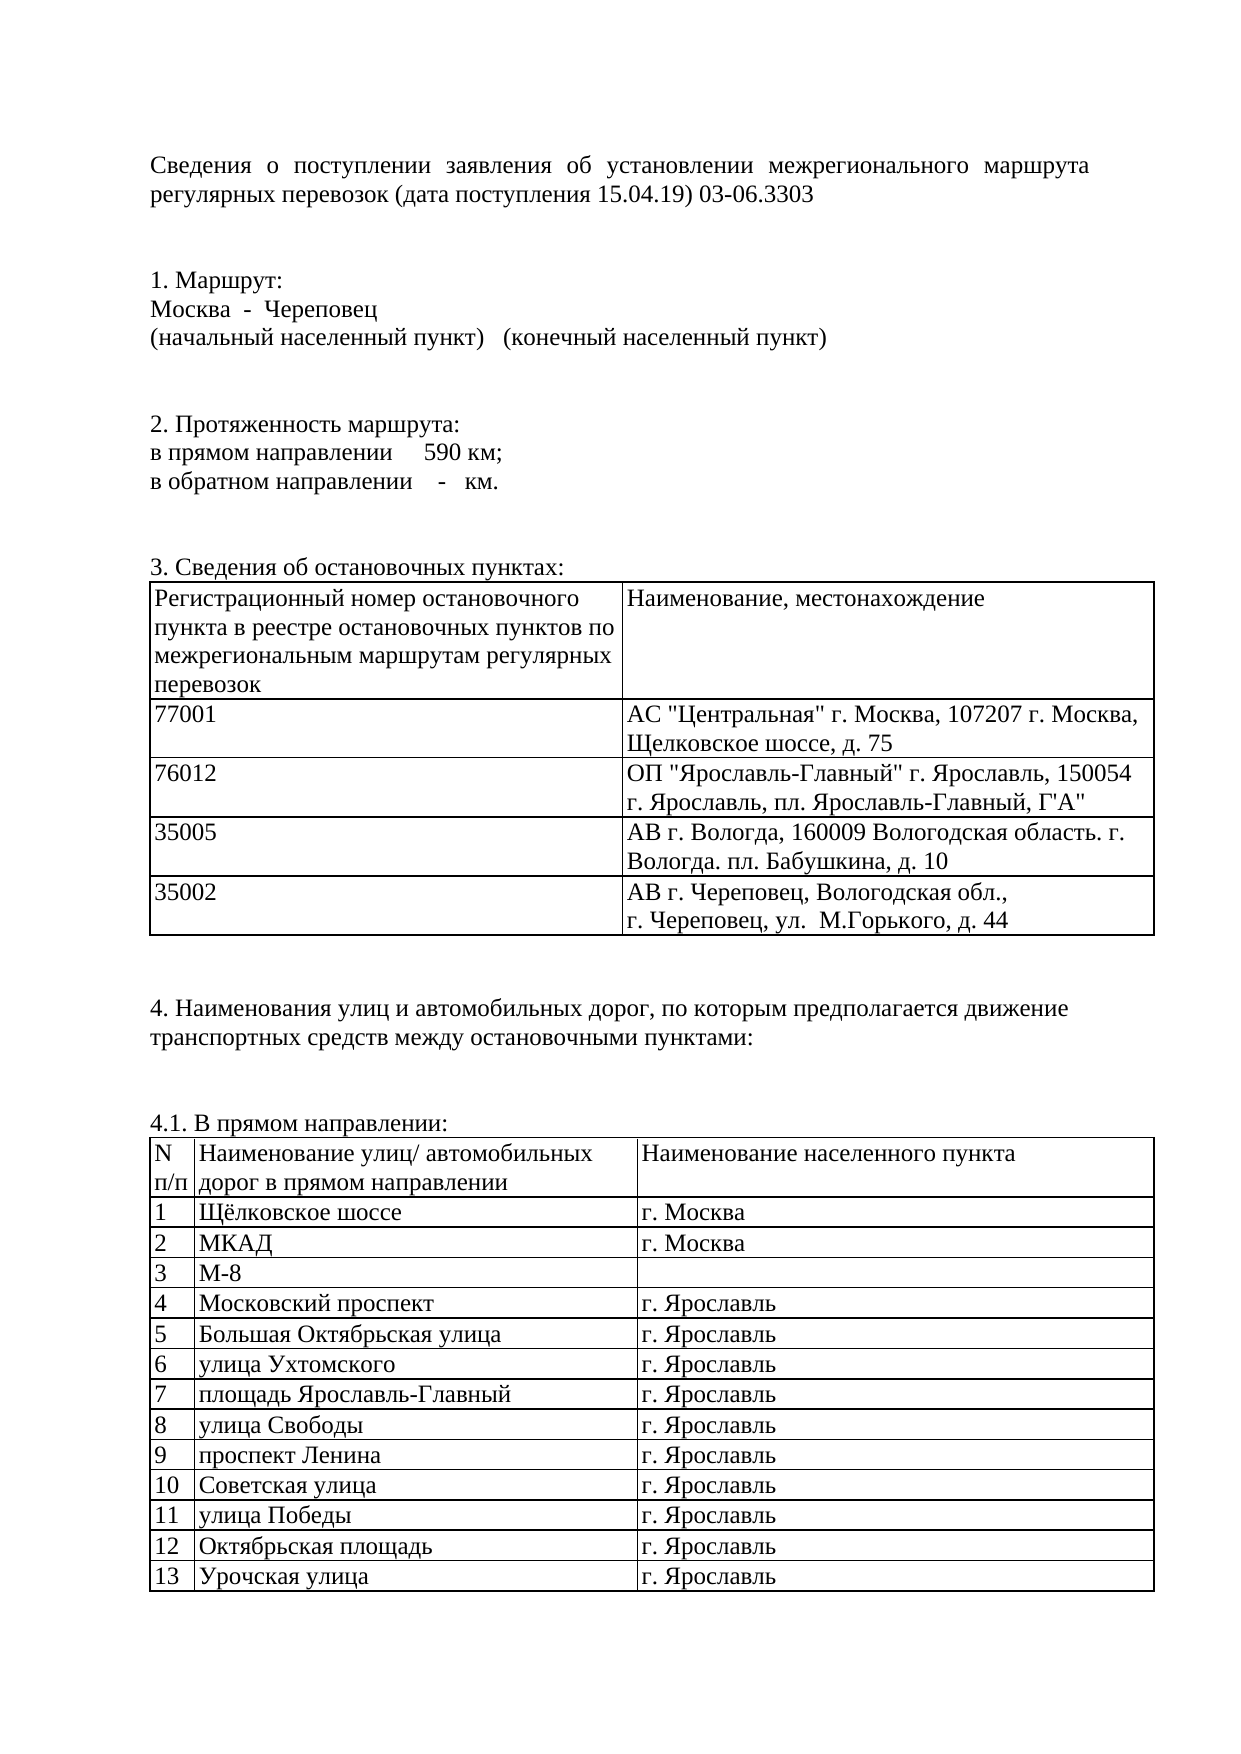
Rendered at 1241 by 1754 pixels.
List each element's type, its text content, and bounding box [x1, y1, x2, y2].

table_cell 11 [151, 1501, 194, 1529]
table_cell 2 [151, 1228, 194, 1257]
table_cell г. Ярославль [638, 1349, 1153, 1378]
table_cell г. Ярославль [638, 1319, 1153, 1347]
table_cell Урочская улица [195, 1561, 637, 1590]
table_cell г. Ярославль [638, 1410, 1153, 1438]
table_cell г. Ярославль [638, 1380, 1153, 1408]
table_cell Московский проспект [195, 1288, 637, 1317]
table_cell улица Победы [195, 1501, 637, 1529]
table_cell г. Москва [638, 1228, 1153, 1257]
table_cell 77001 [151, 700, 622, 757]
text 4.1. В прямом направлении: [150, 1108, 1090, 1137]
table_cell Щёлковское шоссе [195, 1198, 637, 1226]
table_cell 7 [151, 1380, 194, 1408]
table_header Наименование, местонахождение [623, 583, 1153, 698]
text Москва - Череповец [150, 294, 1090, 322]
table_cell г. Ярославль [638, 1501, 1153, 1529]
text в прямом направлении 590 км; [150, 437, 1090, 466]
table_cell г. Москва [638, 1198, 1153, 1226]
table_cell 12 [151, 1531, 194, 1560]
table_cell МКАД [195, 1228, 637, 1257]
table_cell 3 [151, 1258, 194, 1287]
table_cell улица Свободы [195, 1410, 637, 1438]
table_cell 13 [151, 1561, 194, 1590]
table_cell площадь Ярославль-Главный [195, 1380, 637, 1408]
table_cell г. Ярославль [638, 1440, 1153, 1469]
table_cell г. Ярославль [638, 1561, 1153, 1590]
table_cell г. Ярославль [638, 1531, 1153, 1560]
table_cell Советская улица [195, 1470, 637, 1499]
table_cell 10 [151, 1470, 194, 1499]
table_header Регистрационный номер остановочного пункта в реестре остановочных пунктов по межрегиональным маршрутам регулярных перевозок [151, 583, 622, 698]
text (начальный населенный пункт) (конечный населенный пункт) [150, 322, 1090, 351]
table_cell 4 [151, 1288, 194, 1317]
table_cell М-8 [195, 1258, 637, 1287]
text 3. Сведения об остановочных пунктах: [150, 552, 1090, 581]
table_cell [638, 1258, 1153, 1287]
table_cell 1 [151, 1198, 194, 1226]
text в обратном направлении - км. [150, 466, 1090, 495]
table_cell АВ г. Череповец, Вологодская обл., г. Череповец, ул. М.Горького, д. 44 [623, 877, 1153, 934]
table_cell 6 [151, 1349, 194, 1378]
table_cell ОП "Ярославль-Главный" г. Ярославль, 150054 г. Ярославль, пл. Ярославль-Главный, Г'А" [623, 758, 1153, 816]
table_cell АВ г. Вологда, 160009 Вологодская область. г. Вологда. пл. Бабушкина, д. 10 [623, 818, 1153, 875]
text 4. Наименования улиц и автомобильных дорог, по которым предполагается движение транспортных средств между остановочными пунктами: [150, 993, 1090, 1051]
table_header Наименование населенного пункта [638, 1138, 1153, 1196]
table_cell улица Ухтомского [195, 1349, 637, 1378]
text 1. Маршрут: [150, 265, 1090, 294]
table_cell Октябрьская площадь [195, 1531, 637, 1560]
table_cell г. Ярославль [638, 1288, 1153, 1317]
table_cell 9 [151, 1440, 194, 1469]
table_cell проспект Ленина [195, 1440, 637, 1469]
table_cell 8 [151, 1410, 194, 1438]
table_header N п/п [151, 1138, 194, 1196]
table_cell Большая Октябрьская улица [195, 1319, 637, 1347]
table_cell 35002 [151, 877, 622, 934]
table_cell АС "Центральная" г. Москва, 107207 г. Москва, Щелковское шоссе, д. 75 [623, 700, 1153, 757]
text 2. Протяженность маршрута: [150, 409, 1090, 437]
table_header Наименование улиц/ автомобильных дорог в прямом направлении [195, 1138, 637, 1196]
table_cell г. Ярославль [638, 1470, 1153, 1499]
table_cell 76012 [151, 758, 622, 816]
table_cell 5 [151, 1319, 194, 1347]
table_cell 35005 [151, 818, 622, 875]
text Сведения о поступлении заявления об установлении межрегионального маршрута регулярных перевозок (дата поступления 15.04.19) 03-06.3303 [150, 150, 1090, 207]
